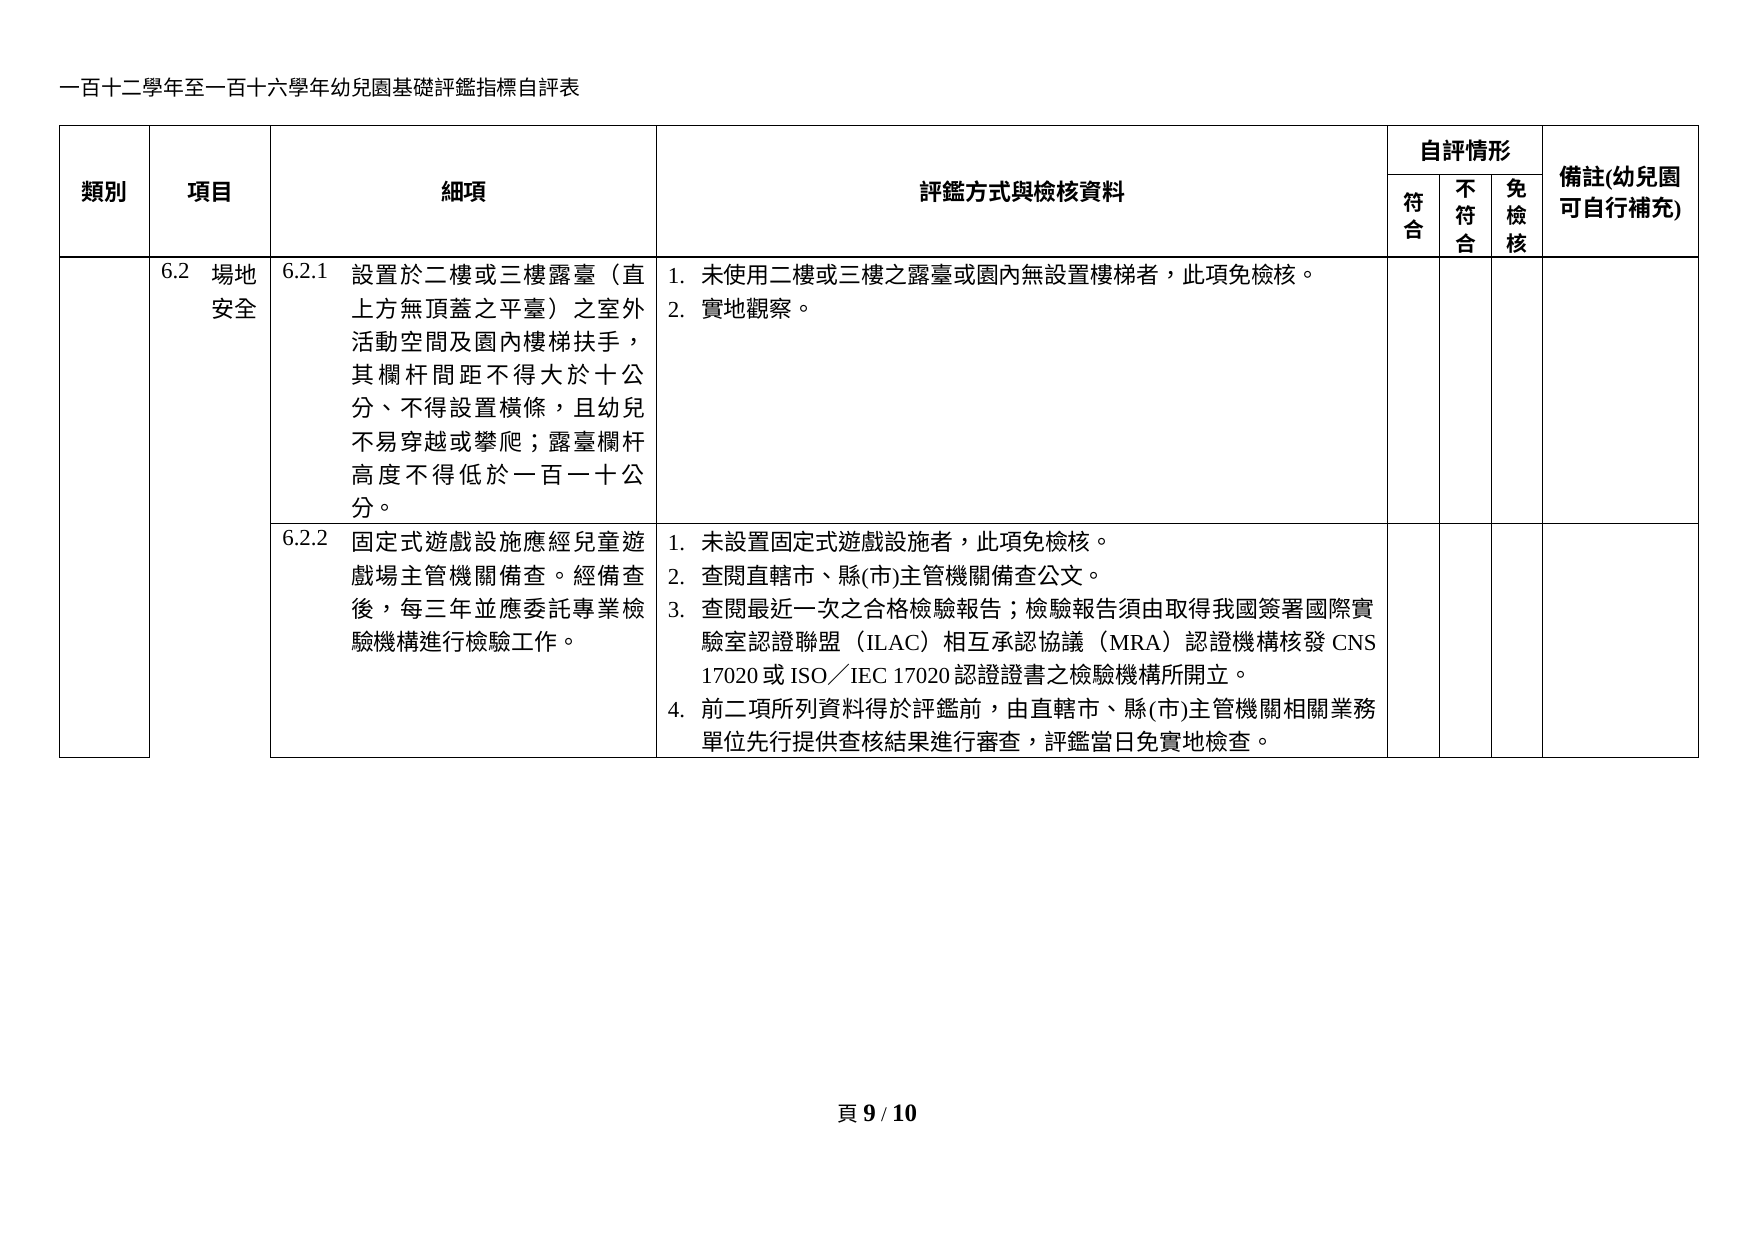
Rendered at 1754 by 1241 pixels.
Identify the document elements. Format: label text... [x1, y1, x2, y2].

table_cell 不符合 [1440, 175, 1491, 256]
table_cell 符合 [1388, 175, 1439, 256]
table_cell 固定式遊戲設施應經兒童遊戲場主管機關備查。經備查後，每三年並應委託專業檢驗機構進行檢驗工作。 [340, 524, 656, 757]
table_header 類別 [60, 126, 149, 256]
table_cell 未使用二樓或三樓之露臺或園內無設置樓梯者，此項免檢核。 實地觀察。 [657, 258, 1387, 523]
table_cell [1440, 258, 1491, 523]
table_cell 未設置固定式遊戲設施者，此項免檢核。 查閱直轄市、縣(市)主管機關備查公文。 查閱最近一次之合格檢驗報告；檢驗報告須由取得我國簽署國際實驗室認證聯盟（ILAC）相互承認協議（MRA）認證機構核發CNS 17020或ISO／IEC 17020認證證書之檢驗機構所開立。 前二項所列資料得於評鑑前，由直轄市、縣(市)主管機關相關業務單位先行提供查核結果進行審查，評鑑當日免實地檢查。 [657, 524, 1387, 757]
table_cell [1440, 524, 1491, 757]
table_cell [1543, 524, 1698, 757]
table_cell 場地安全 [207, 258, 270, 757]
table_header 評鑑方式與檢核資料 [657, 126, 1387, 256]
table_cell [1388, 524, 1439, 757]
table_cell [1492, 258, 1542, 523]
table_cell [1492, 524, 1542, 757]
table_cell 6.2.2 [271, 524, 339, 757]
table_header 備註(幼兒園可自行補充) [1543, 126, 1698, 256]
table_cell 免檢核 [1492, 175, 1542, 256]
table_header 項目 [150, 126, 270, 256]
table_header 自評情形 [1388, 126, 1542, 174]
table_cell 設置於二樓或三樓露臺（直上方無頂蓋之平臺）之室外活動空間及園內樓梯扶手，其欄杆間距不得大於十公分、不得設置橫條，且幼兒不易穿越或攀爬；露臺欄杆高度不得低於一百一十公分。 [340, 258, 656, 523]
table_cell [1388, 258, 1439, 523]
table_cell [1543, 258, 1698, 523]
table_cell 6.2 [150, 258, 207, 757]
table_header 細項 [271, 126, 656, 256]
table_cell 6.2.1 [271, 258, 339, 523]
